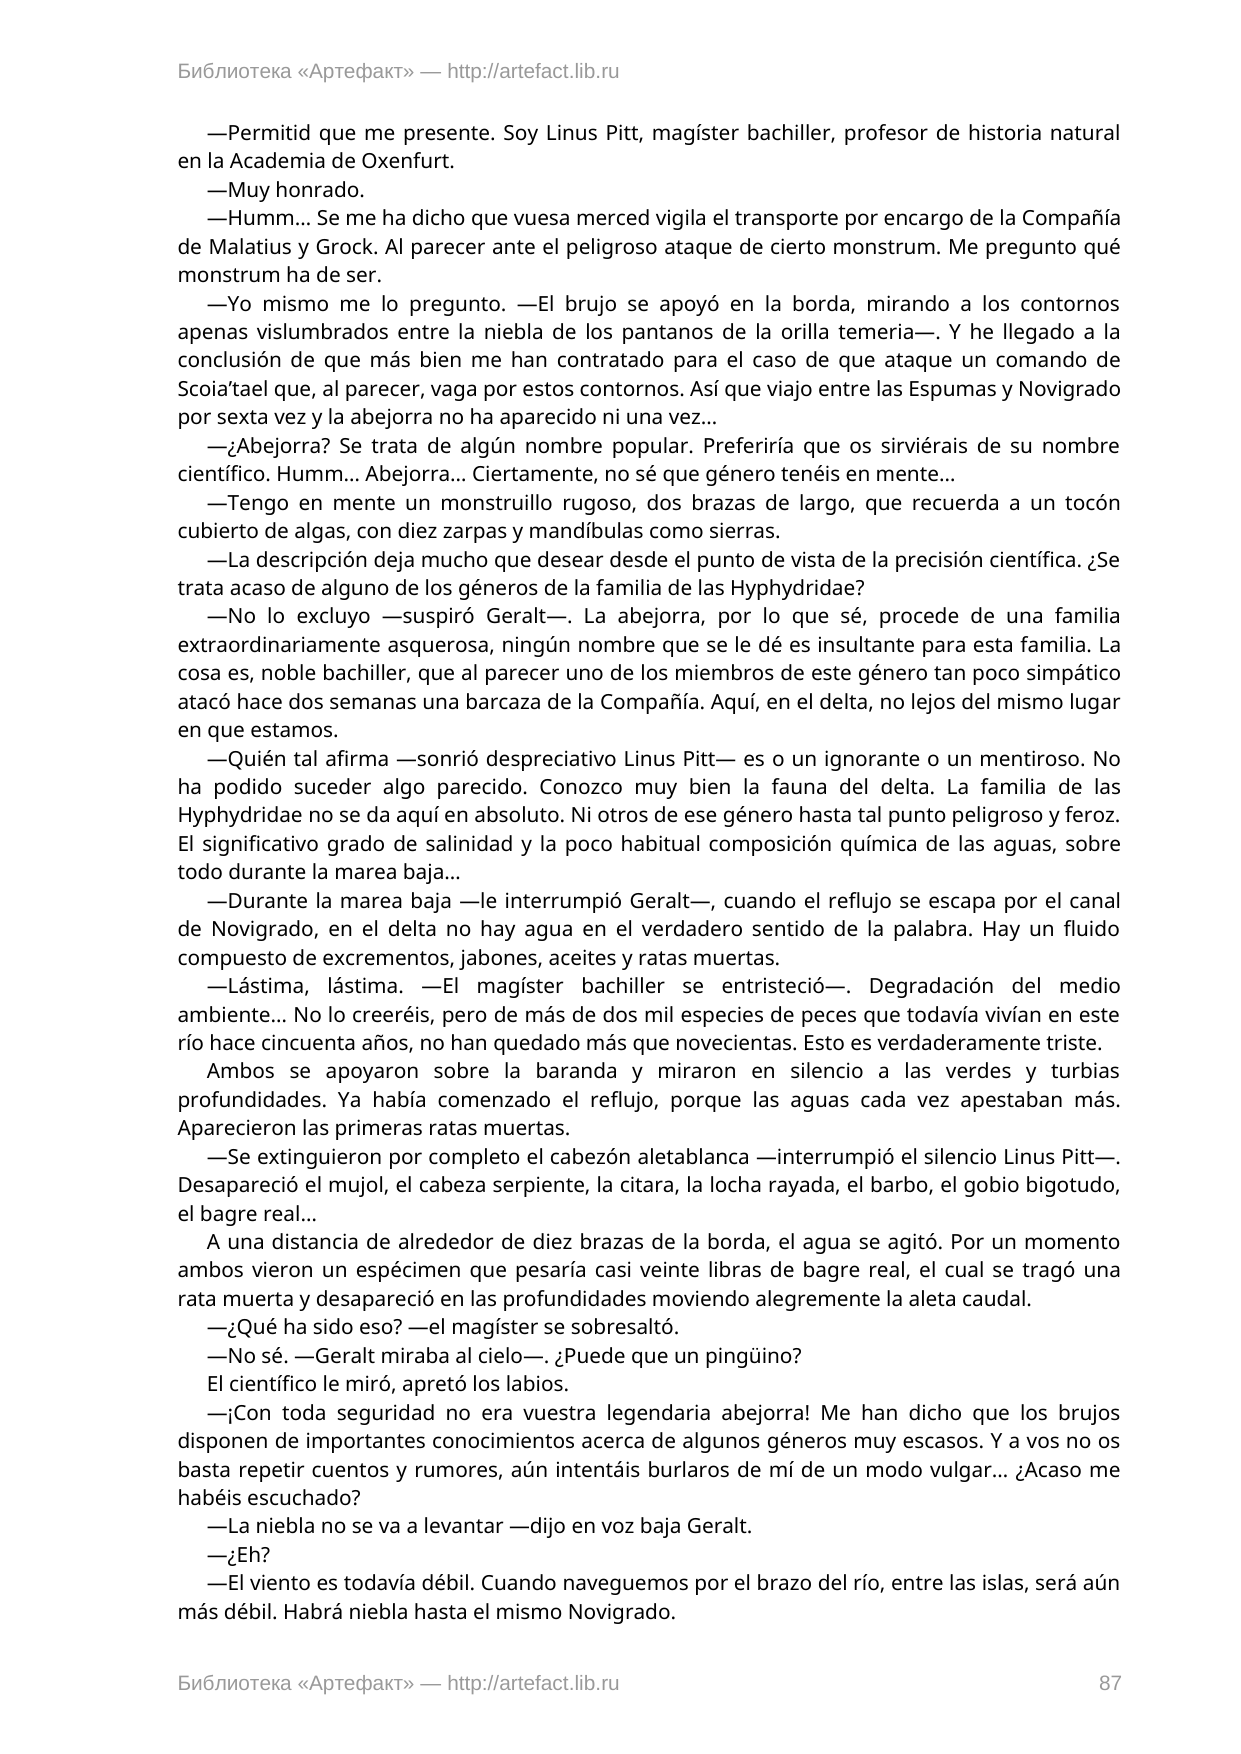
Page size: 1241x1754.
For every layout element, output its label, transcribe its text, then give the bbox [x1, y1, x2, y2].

text —Muy honrado. [177, 175, 1122, 203]
text —Durante la marea baja —le interrumpió Geralt—, cuando el reflujo se escapa por el canal de Novigrado, en el delta no hay agua en el verdadero sentido de la palabra. Hay un fluido compuesto de excrementos, jabones, aceites y ratas muertas. [177, 886, 1122, 971]
text —¿Eh? [177, 1540, 1122, 1568]
text —No lo excluyo —suspiró Geralt—. La abejorra, por lo que sé, procede de una familia extraordinariamente asquerosa, ningún nombre que se le dé es insultante para esta familia. La cosa es, noble bachiller, que al parecer uno de los miembros de este género tan poco simpático atacó hace dos semanas una barcaza de la Compañía. Aquí, en el delta, no lejos del mismo lugar en que estamos. [177, 602, 1122, 744]
text —¿Qué ha sido eso? —el magíster se sobresaltó. [177, 1312, 1122, 1341]
text —La niebla no se va a levantar —dijo en voz baja Geralt. [177, 1512, 1122, 1540]
text El científico le miró, apretó los labios. [177, 1369, 1122, 1398]
text —Yo mismo me lo pregunto. —El brujo se apoyó en la borda, mirando a los contornos apenas vislumbrados entre la niebla de los pantanos de la orilla temeria—. Y he llegado a la conclusión de que más bien me han contratado para el caso de que ataque un comando de Scoia’tael que, al parecer, vaga por estos contornos. Así que viajo entre las Espumas y Novigrado por sexta vez y la abejorra no ha aparecido ni una vez… [177, 289, 1122, 431]
text —¿Abejorra? Se trata de algún nombre popular. Preferiría que os sirviérais de su nombre científico. Humm… Abejorra… Ciertamente, no sé que género tenéis en mente… [177, 431, 1122, 488]
text —Tengo en mente un monstruillo rugoso, dos brazas de largo, que recuerda a un tocón cubierto de algas, con diez zarpas y mandíbulas como sierras. [177, 488, 1122, 545]
text —No sé. —Geralt miraba al cielo—. ¿Puede que un pingüino? [177, 1341, 1122, 1369]
text —Permitid que me presente. Soy Linus Pitt, magíster bachiller, profesor de historia natural en la Academia de Oxenfurt. [177, 118, 1122, 175]
text Ambos se apoyaron sobre la baranda y miraron en silencio a las verdes y turbias profundidades. Ya había comenzado el reflujo, porque las aguas cada vez apestaban más. Aparecieron las primeras ratas muertas. [177, 1057, 1122, 1142]
text —Humm… Se me ha dicho que vuesa merced vigila el transporte por encargo de la Compañía de Malatius y Grock. Al parecer ante el peligroso ataque de cierto monstrum. Me pregunto qué monstrum ha de ser. [177, 203, 1122, 289]
text —Lástima, lástima. —El magíster bachiller se entristeció—. Degradación del medio ambiente… No lo creeréis, pero de más de dos mil especies de peces que todavía vivían en este río hace cincuenta años, no han quedado más que novecientas. Esto es verdaderamente triste. [177, 971, 1122, 1057]
text A una distancia de alrededor de diez brazas de la borda, el agua se agitó. Por un momento ambos vieron un espécimen que pesaría casi veinte libras de bagre real, el cual se tragó una rata muerta y desapareció en las profundidades moviendo alegremente la aleta caudal. [177, 1227, 1122, 1312]
text —¡Con toda seguridad no era vuestra legendaria abejorra! Me han dicho que los brujos disponen de importantes conocimientos acerca de algunos géneros muy escasos. Y a vos no os basta repetir cuentos y rumores, aún intentáis burlaros de mí de un modo vulgar… ¿Acaso me habéis escuchado? [177, 1398, 1122, 1512]
text —La descripción deja mucho que desear desde el punto de vista de la precisión científica. ¿Se trata acaso de alguno de los géneros de la familia de las Hyphydridae? [177, 545, 1122, 602]
text —Se extinguieron por completo el cabezón aletablanca —interrumpió el silencio Linus Pitt—. Desapareció el mujol, el cabeza serpiente, la citara, la locha rayada, el barbo, el gobio bigotudo, el bagre real… [177, 1142, 1122, 1227]
text —El viento es todavía débil. Cuando naveguemos por el brazo del río, entre las islas, será aún más débil. Habrá niebla hasta el mismo Novigrado. [177, 1568, 1122, 1625]
text —Quién tal afirma —sonrió despreciativo Linus Pitt— es o un ignorante o un mentiroso. No ha podido suceder algo parecido. Conozco muy bien la fauna del delta. La familia de las Hyphydridae no se da aquí en absoluto. Ni otros de ese género hasta tal punto peligroso y feroz. El significativo grado de salinidad y la poco habitual composición química de las aguas, sobre todo durante la marea baja… [177, 744, 1122, 886]
